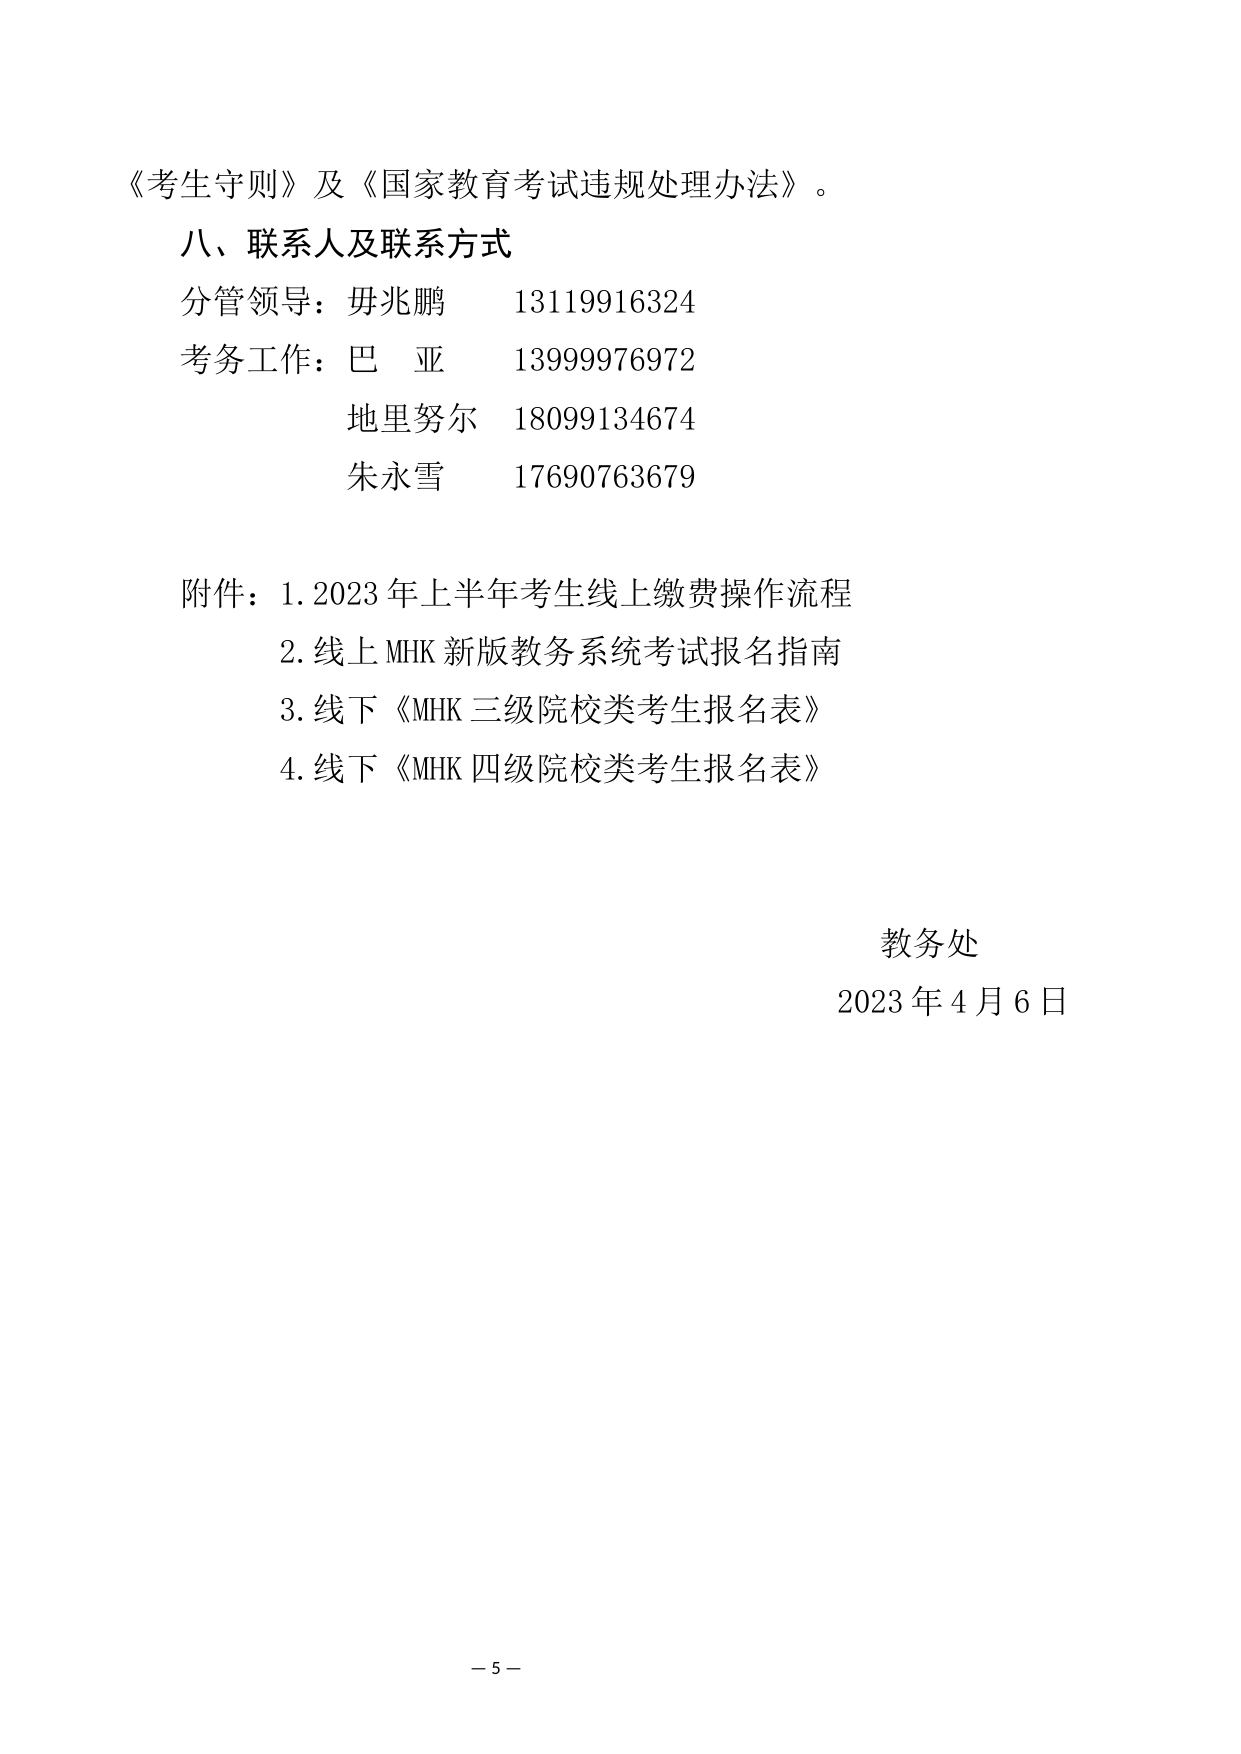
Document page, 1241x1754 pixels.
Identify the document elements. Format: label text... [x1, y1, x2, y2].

text 地里努尔 18099134674 [112, 383, 1128, 442]
text 考务工作：巴 亚 13999976972 [112, 325, 1128, 383]
text 2.线上MHK新版教务系统考试报名指南 [112, 617, 1128, 675]
text 八、联系人及联系方式 [112, 208, 1128, 267]
text 4.线下《MHK四级院校类考生报名表》 [112, 733, 1128, 792]
text 朱永雪 17690763679 [112, 442, 1128, 500]
text 教务处 [112, 908, 1011, 967]
text 分管领导：毋兆鹏 13119916324 [112, 267, 1128, 325]
text 2023年4月6日 [112, 967, 1094, 1025]
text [112, 150, 1128, 208]
text 3.线下《MHK三级院校类考生报名表》 [112, 675, 1128, 733]
text 附件：1.2023年上半年考生线上缴费操作流程 [112, 558, 1128, 617]
